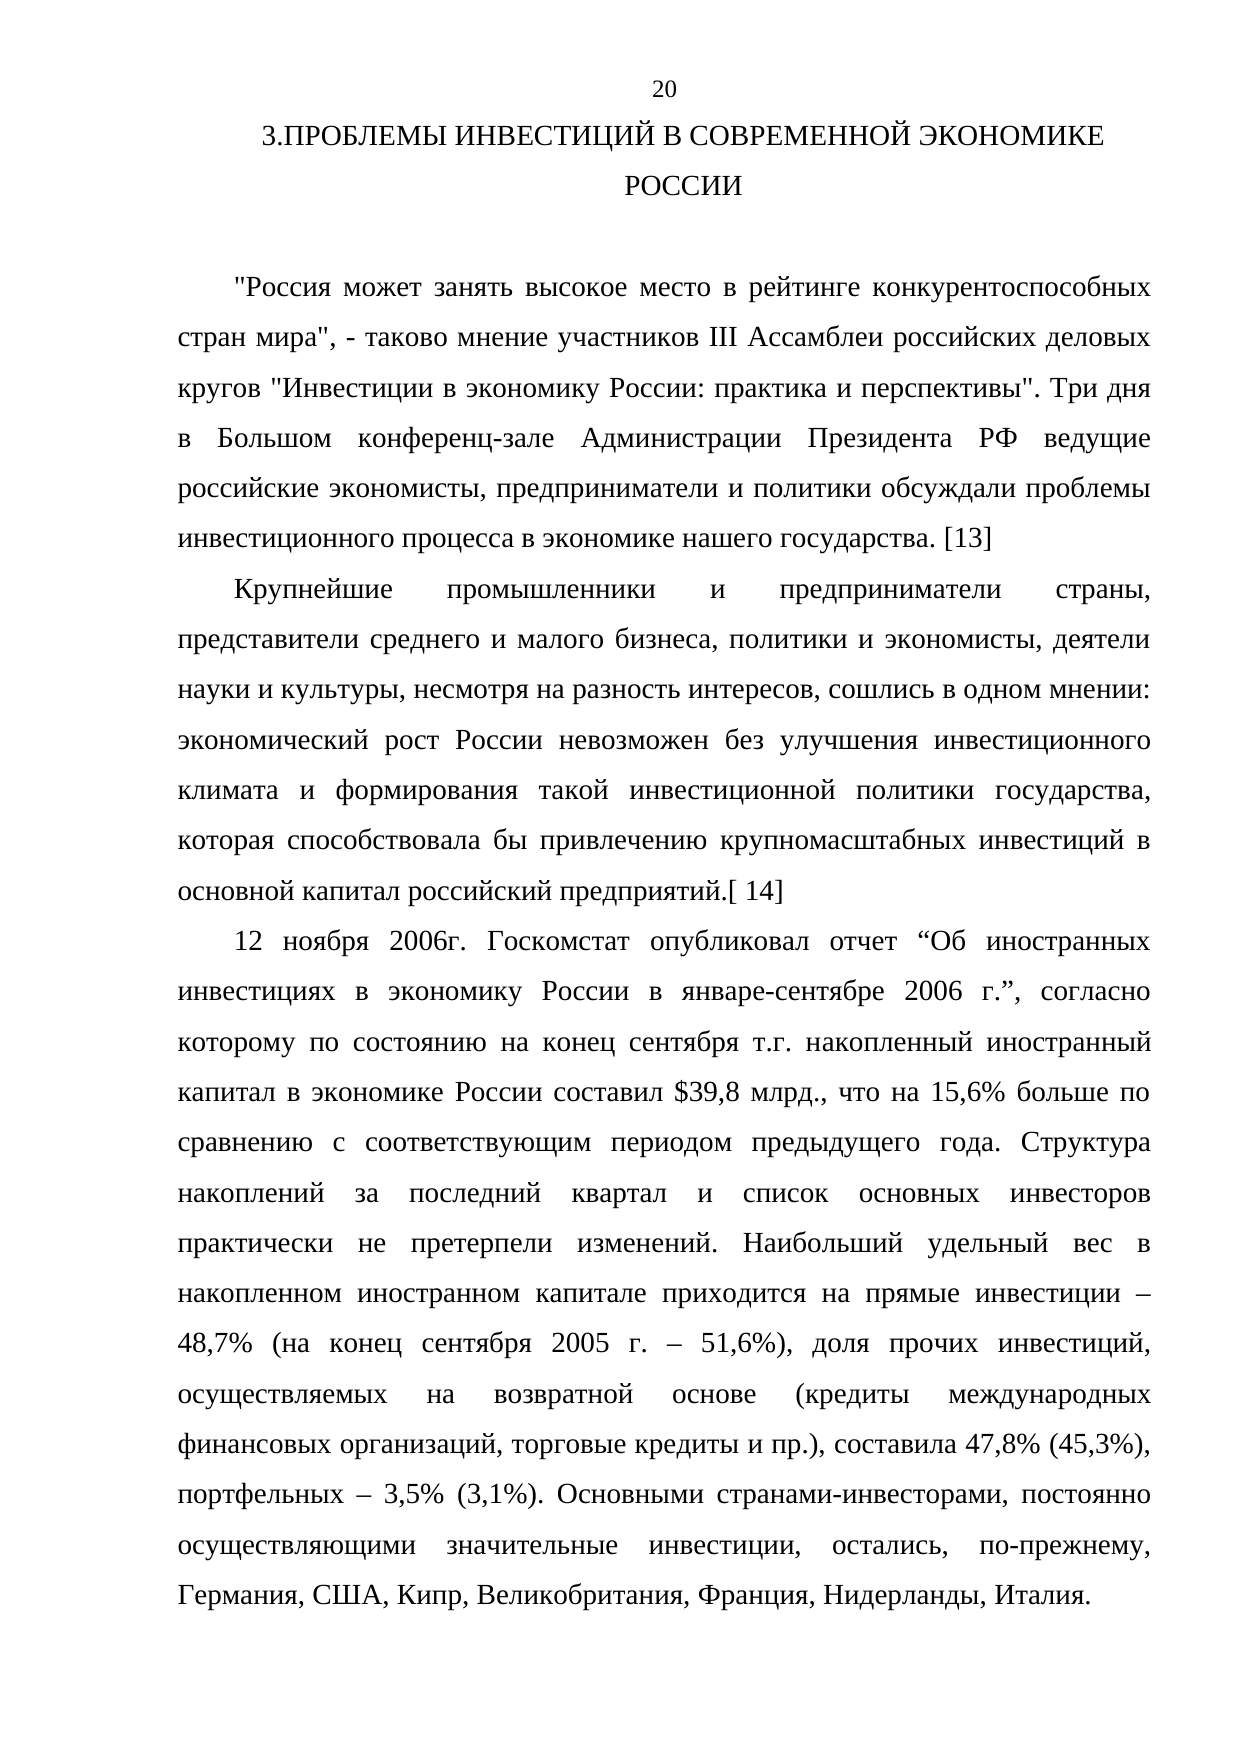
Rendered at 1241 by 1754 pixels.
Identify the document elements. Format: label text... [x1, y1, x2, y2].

text 3.ПРОБЛЕМЫ ИНВЕСТИЦИЙ В СОВРЕМЕННОЙ ЭКОНОМИКЕ РОССИИ [215, 118, 1152, 202]
text 12 ноября 2006г. Госкомстат опубликовал отчет “Об иностранных инвестициях в экономику России в январе-сентябре 2006 г.”, согласно которому по состоянию на конец сентября т.г. накопленный иностранный капитал в экономике России составил $39,8 млрд., что на 15,6% больше по сравнению с соответствующим периодом предыдущего года. Структура накоплений за последний квартал и список основных инвесторов практически не претерпели изменений. Наибольший удельный вес в накопленном иностранном капитале приходится на прямые инвестиции – 48,7% (на конец сентября 2005 г. – 51,6%), доля прочих инвестиций, осуществляемых на возвратной основе (кредиты международных финансовых организаций, торговые кредиты и пр.), составила 47,8% (45,3%), портфельных – 3,5% (3,1%). Основными странами-инвесторами, постоянно осуществляющими значительные инвестиции, остались, по-прежнему, Германия, США, Кипр, Великобритания, Франция, Нидерланды, Италия. [177, 923, 1152, 1611]
text Крупнейшие промышленники и предприниматели страны, представители среднего и малого бизнеса, политики и экономисты, деятели науки и культуры, несмотря на разность интересов, сошлись в одном мнении: экономический рост России невозможен без улучшения инвестиционного климата и формирования такой инвестиционной политики государства, которая способствовала бы привлечению крупномасштабных инвестиций в основной капитал российский предприятий.[ 14] [177, 571, 1152, 906]
text "Россия может занять высокое место в рейтинге конкурентоспособных стран мира", - таково мнение участников III Ассамблеи российских деловых кругов "Инвестиции в экономику России: практика и перспективы". Три дня в Большом конференц-зале Администрации Президента РФ ведущие российские экономисты, предприниматели и политики обсуждали проблемы инвестиционного процесса в экономике нашего государства. [13] [177, 269, 1152, 554]
